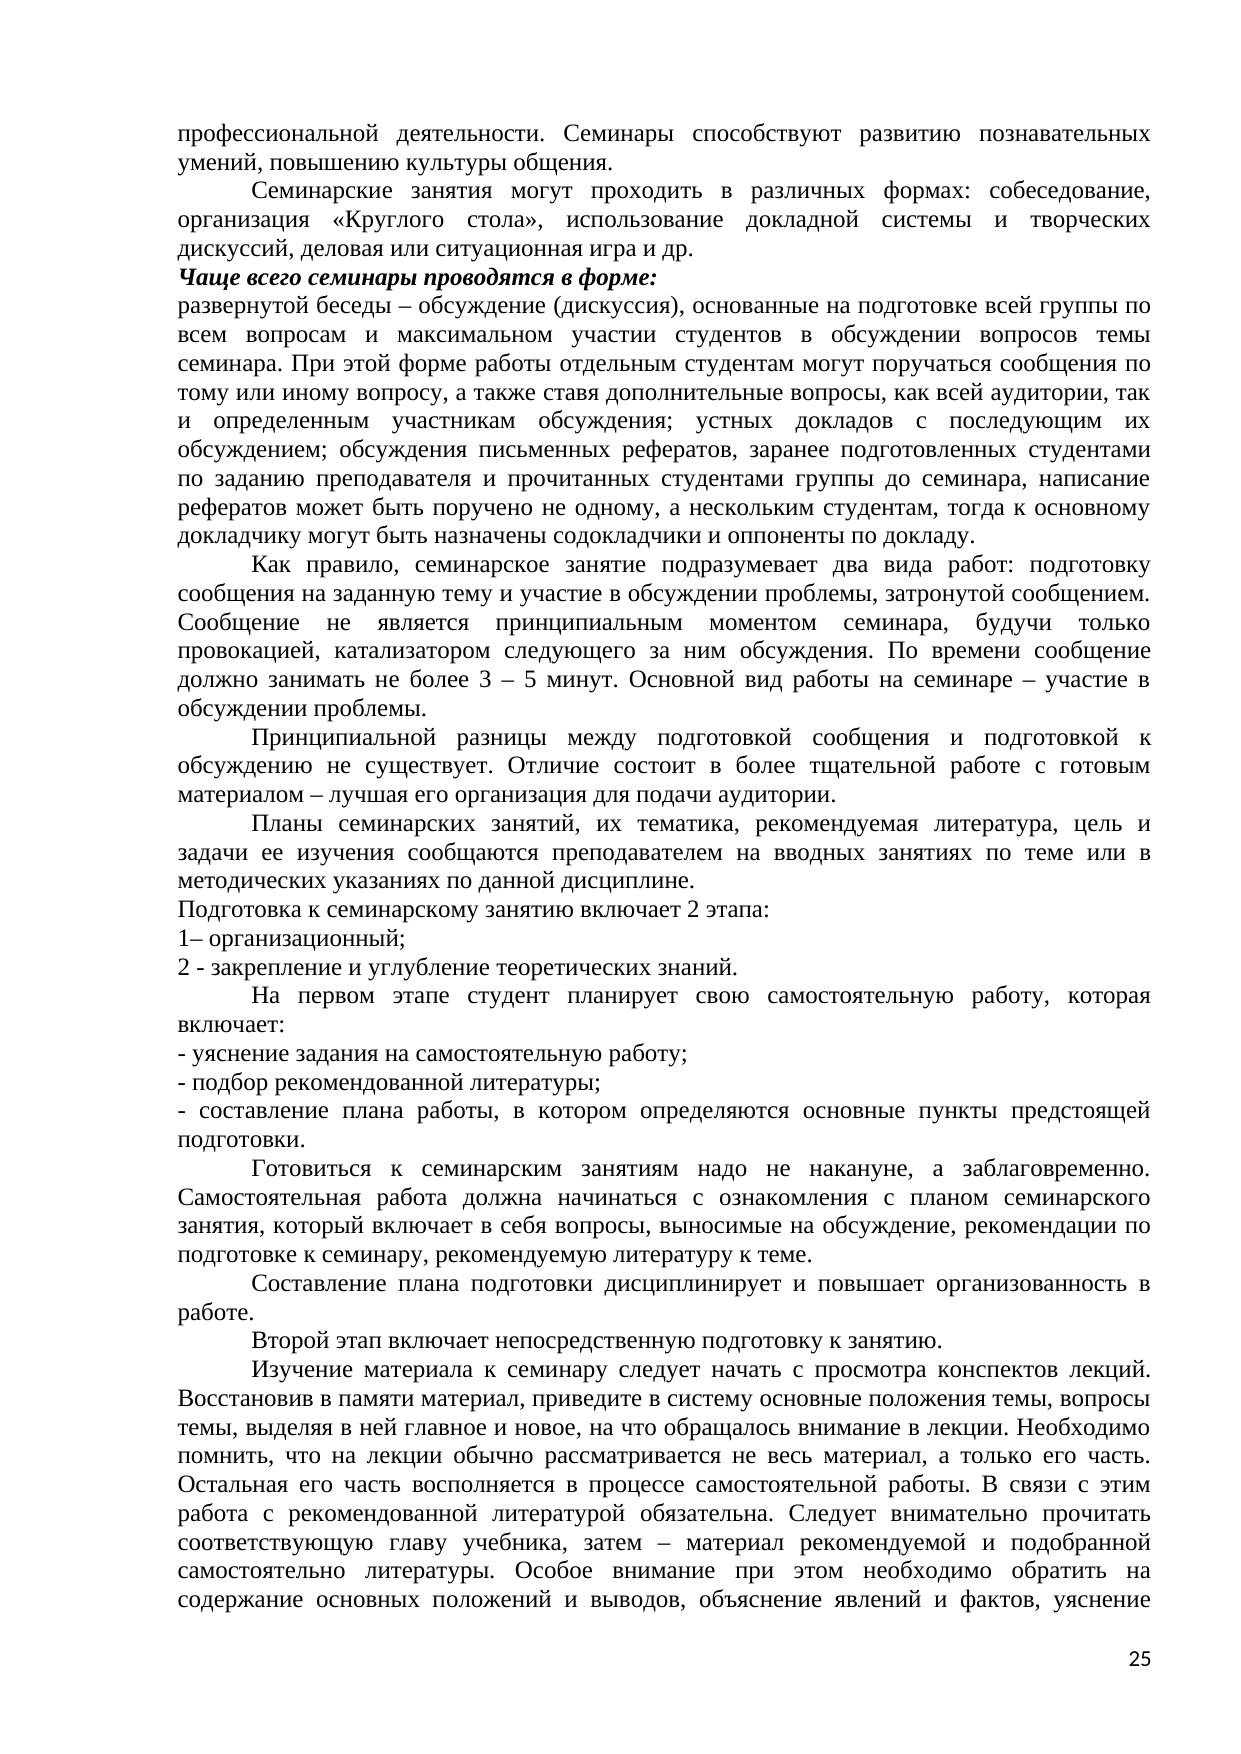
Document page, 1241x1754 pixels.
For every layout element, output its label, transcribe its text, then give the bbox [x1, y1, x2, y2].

text - составление плана работы, в котором определяются основные пункты предстоящей подготовки. [177, 1096, 1152, 1153]
text Планы семинарских занятий, их тематика, рекомендуемая литература, цель и задачи ее изучения сообщаются преподавателем на вводных занятиях по теме или в методических указаниях по данной дисциплине. [177, 808, 1152, 894]
text Семинарские занятия могут проходить в различных формах: собеседование, организация «Круглого стола», использование докладной системы и творческих дискуссий, деловая или ситуационная игра и др. [177, 176, 1152, 262]
text Составление плана подготовки дисциплинирует и повышает организованность в работе. [177, 1268, 1152, 1326]
text Принципиальной разницы между подготовкой сообщения и подготовкой к обсуждению не существует. Отличие состоит в более тщательной работе с готовым материалом – лучшая его организация для подачи аудитории. [177, 722, 1152, 808]
text Чаще всего семинары проводятся в форме: [177, 262, 1152, 291]
text развернутой беседы – обсуждение (дискуссия), основанные на подготовке всей группы по всем вопросам и максимальном участии студентов в обсуждении вопросов темы семинара. При этой форме работы отдельным студентам могут поручаться сообщения по тому или иному вопросу, а также ставя дополнительные вопросы, как всей аудитории, так и определенным участникам обсуждения; устных докладов с последующим их обсуждением; обсуждения письменных рефератов, заранее подготовленных студентами по заданию преподавателя и прочитанных студентами группы до семинара, написание рефератов может быть поручено не одному, а нескольким студентам, тогда к основному докладчику могут быть назначены содокладчики и оппоненты по докладу. [177, 291, 1152, 549]
text 2 - закрепление и углубление теоретических знаний. [177, 952, 1152, 981]
text Как правило, семинарское занятие подразумевает два вида работ: подготовку сообщения на заданную тему и участие в обсуждении проблемы, затронутой сообщением. Сообщение не является принципиальным моментом семинара, будучи только провокацией, катализатором следующего за ним обсуждения. По времени сообщение должно занимать не более 3 – 5 минут. Основной вид работы на семинаре – участие в обсуждении проблемы. [177, 549, 1152, 722]
text На первом этапе студент планирует свою самостоятельную работу, которая включает: [177, 981, 1152, 1038]
text Готовиться к семинарским занятиям надо не накануне, а заблаговременно. Самостоятельная работа должна начинаться с ознакомления с планом семинарского занятия, который включает в себя вопросы, выносимые на обсуждение, рекомендации по подготовке к семинару, рекомендуемую литературу к теме. [177, 1153, 1152, 1268]
text Второй этап включает непосредственную подготовку к занятию. [177, 1326, 1152, 1354]
text - уяснение задания на самостоятельную работу; [177, 1038, 1152, 1067]
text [177, 1354, 1152, 1613]
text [177, 118, 1152, 176]
text Подготовка к семинарскому занятию включает 2 этапа: [177, 894, 1152, 923]
text 1– организационный; [177, 923, 1152, 952]
text - подбор рекомендованной литературы; [177, 1067, 1152, 1096]
